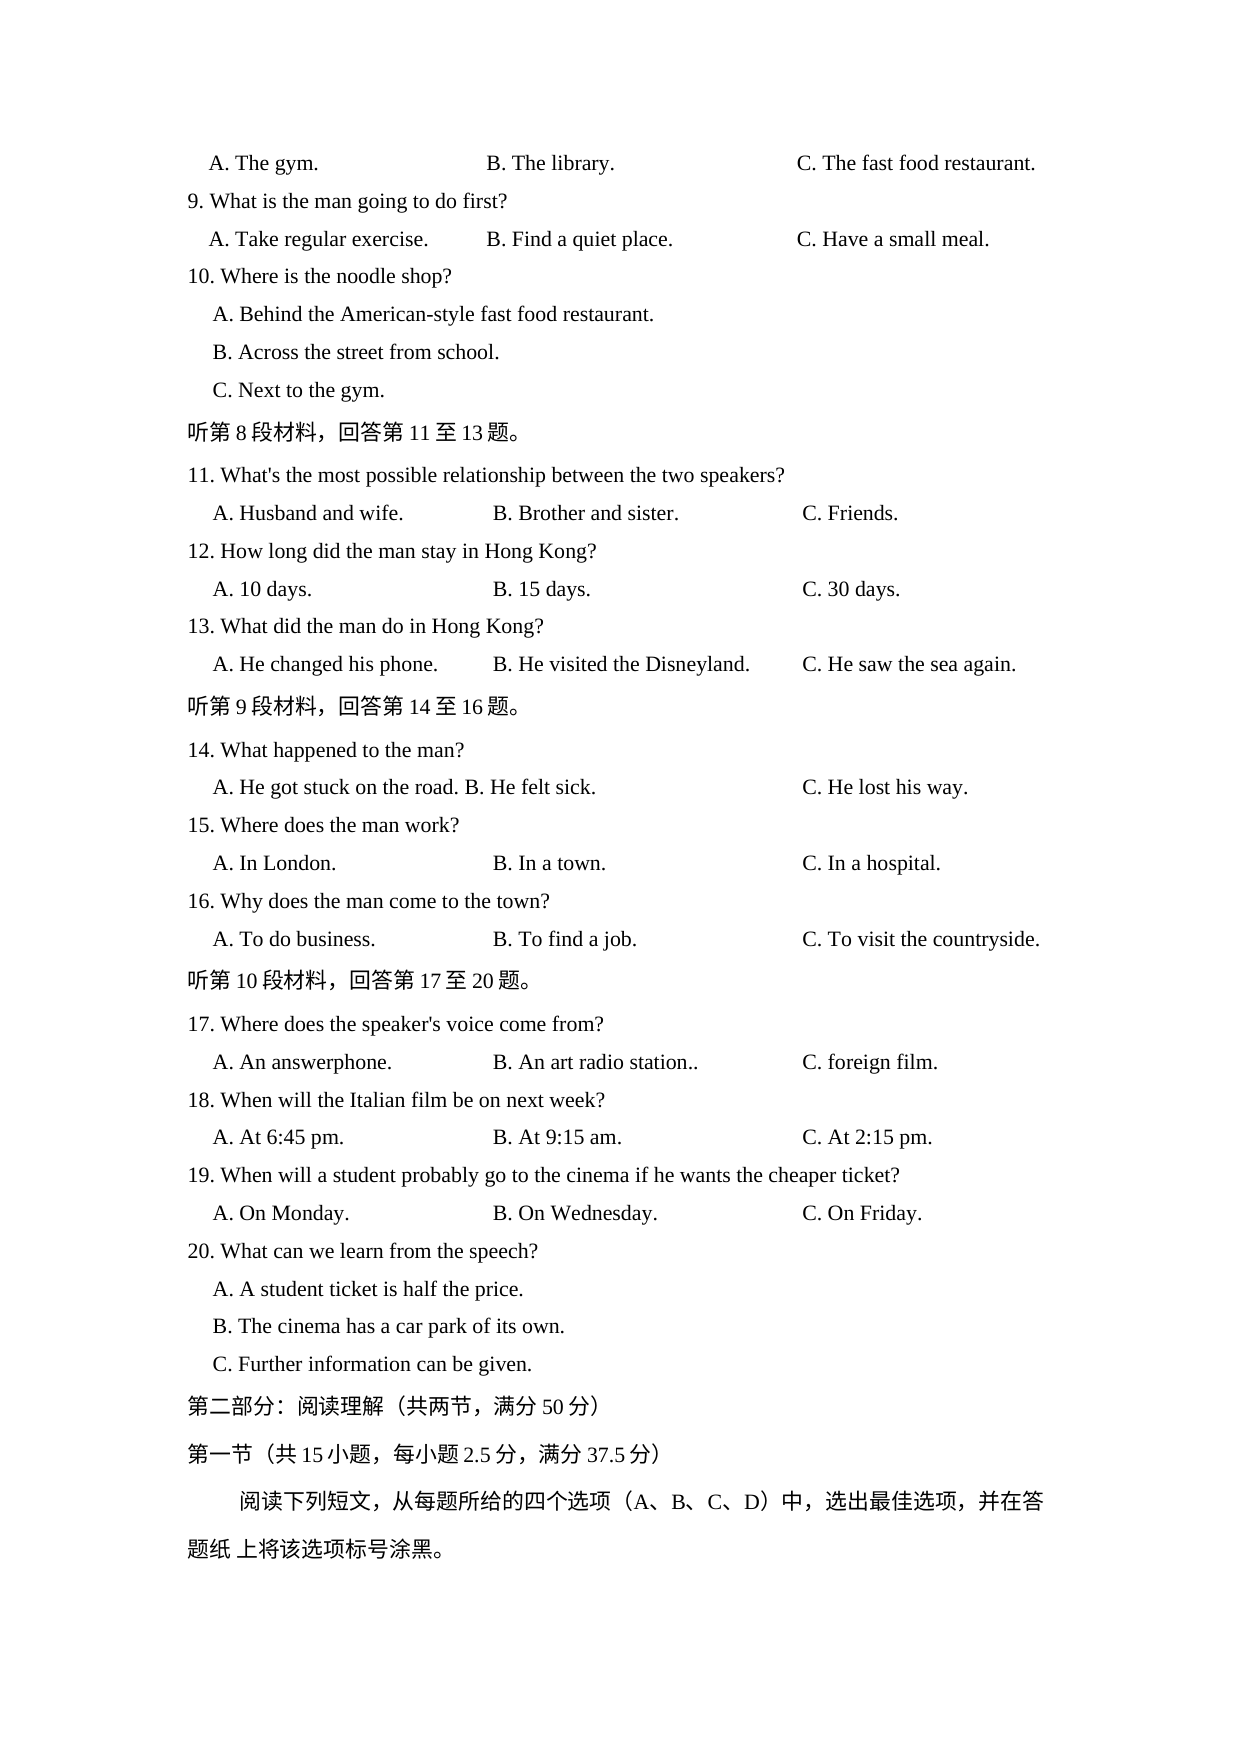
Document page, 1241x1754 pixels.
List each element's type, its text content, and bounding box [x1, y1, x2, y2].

text A. He got stuck on the road. B. He felt sick. C. He lost his way. [187, 774, 1053, 799]
text A. A student ticket is half the price. [187, 1276, 1053, 1301]
text 15. Where does the man work? [187, 812, 1053, 837]
text A. An answerphone. B. An art radio station.. C. foreign film. [187, 1049, 1053, 1074]
text 听第8段材料，回答第11至13题。 [187, 415, 1053, 446]
text 12. How long did the man stay in Hong Kong? [187, 538, 1053, 563]
text 10. Where is the noodle shop? [187, 263, 1053, 289]
text A. He changed his phone. B. He visited the Disneyland. C. He saw the sea again. [187, 651, 1053, 676]
text 11. What's the most possible relationship between the two speakers? [187, 462, 1053, 487]
text A. To do business. B. To find a job. C. To visit the countryside. [187, 926, 1053, 951]
text B. Across the street from school. [187, 339, 1053, 364]
text C. Further information can be given. [187, 1351, 1053, 1376]
text 听第10段材料，回答第17至20题。 [187, 963, 1053, 995]
text A. Take regular exercise. B. Find a quiet place. C. Have a small meal. [187, 226, 1053, 251]
text 16. Why does the man come to the town? [187, 888, 1053, 913]
text 第二部分：阅读理解（共两节，满分50分） [187, 1389, 1053, 1421]
text A. In London. B. In a town. C. In a hospital. [187, 850, 1053, 875]
text 20. What can we learn from the speech? [187, 1238, 1053, 1263]
text 17. Where does the speaker's voice come from? [187, 1011, 1053, 1036]
text A. The gym. B. The library. C. The fast food restaurant. [187, 150, 1053, 175]
text 阅读下列短文，从每题所给的四个选项（A、B、C、D）中，选出最佳选项，并在答题纸 上将该选项标号涂黑。 [187, 1484, 1053, 1563]
text A. On Monday. B. On Wednesday. C. On Friday. [187, 1200, 1053, 1225]
text C. Next to the gym. [187, 377, 1053, 402]
text 19. When will a student probably go to the cinema if he wants the cheaper ticket? [187, 1162, 1053, 1187]
text 9. What is the man going to do first? [187, 188, 1053, 213]
text A. 10 days. B. 15 days. C. 30 days. [187, 576, 1053, 601]
text A. Husband and wife. B. Brother and sister. C. Friends. [187, 500, 1053, 525]
text A. At 6:45 pm. B. At 9:15 am. C. At 2:15 pm. [187, 1124, 1053, 1149]
text 18. When will the Italian film be on next week? [187, 1087, 1053, 1112]
text 听第9段材料，回答第14至16题。 [187, 689, 1053, 721]
text B. The cinema has a car park of its own. [187, 1313, 1053, 1339]
text 13. What did the man do in Hong Kong? [187, 613, 1053, 639]
text 第一节（共15小题，每小题2.5分，满分37.5分） [187, 1437, 1053, 1468]
text 14. What happened to the man? [187, 737, 1053, 762]
text A. Behind the American-style fast food restaurant. [187, 301, 1053, 326]
